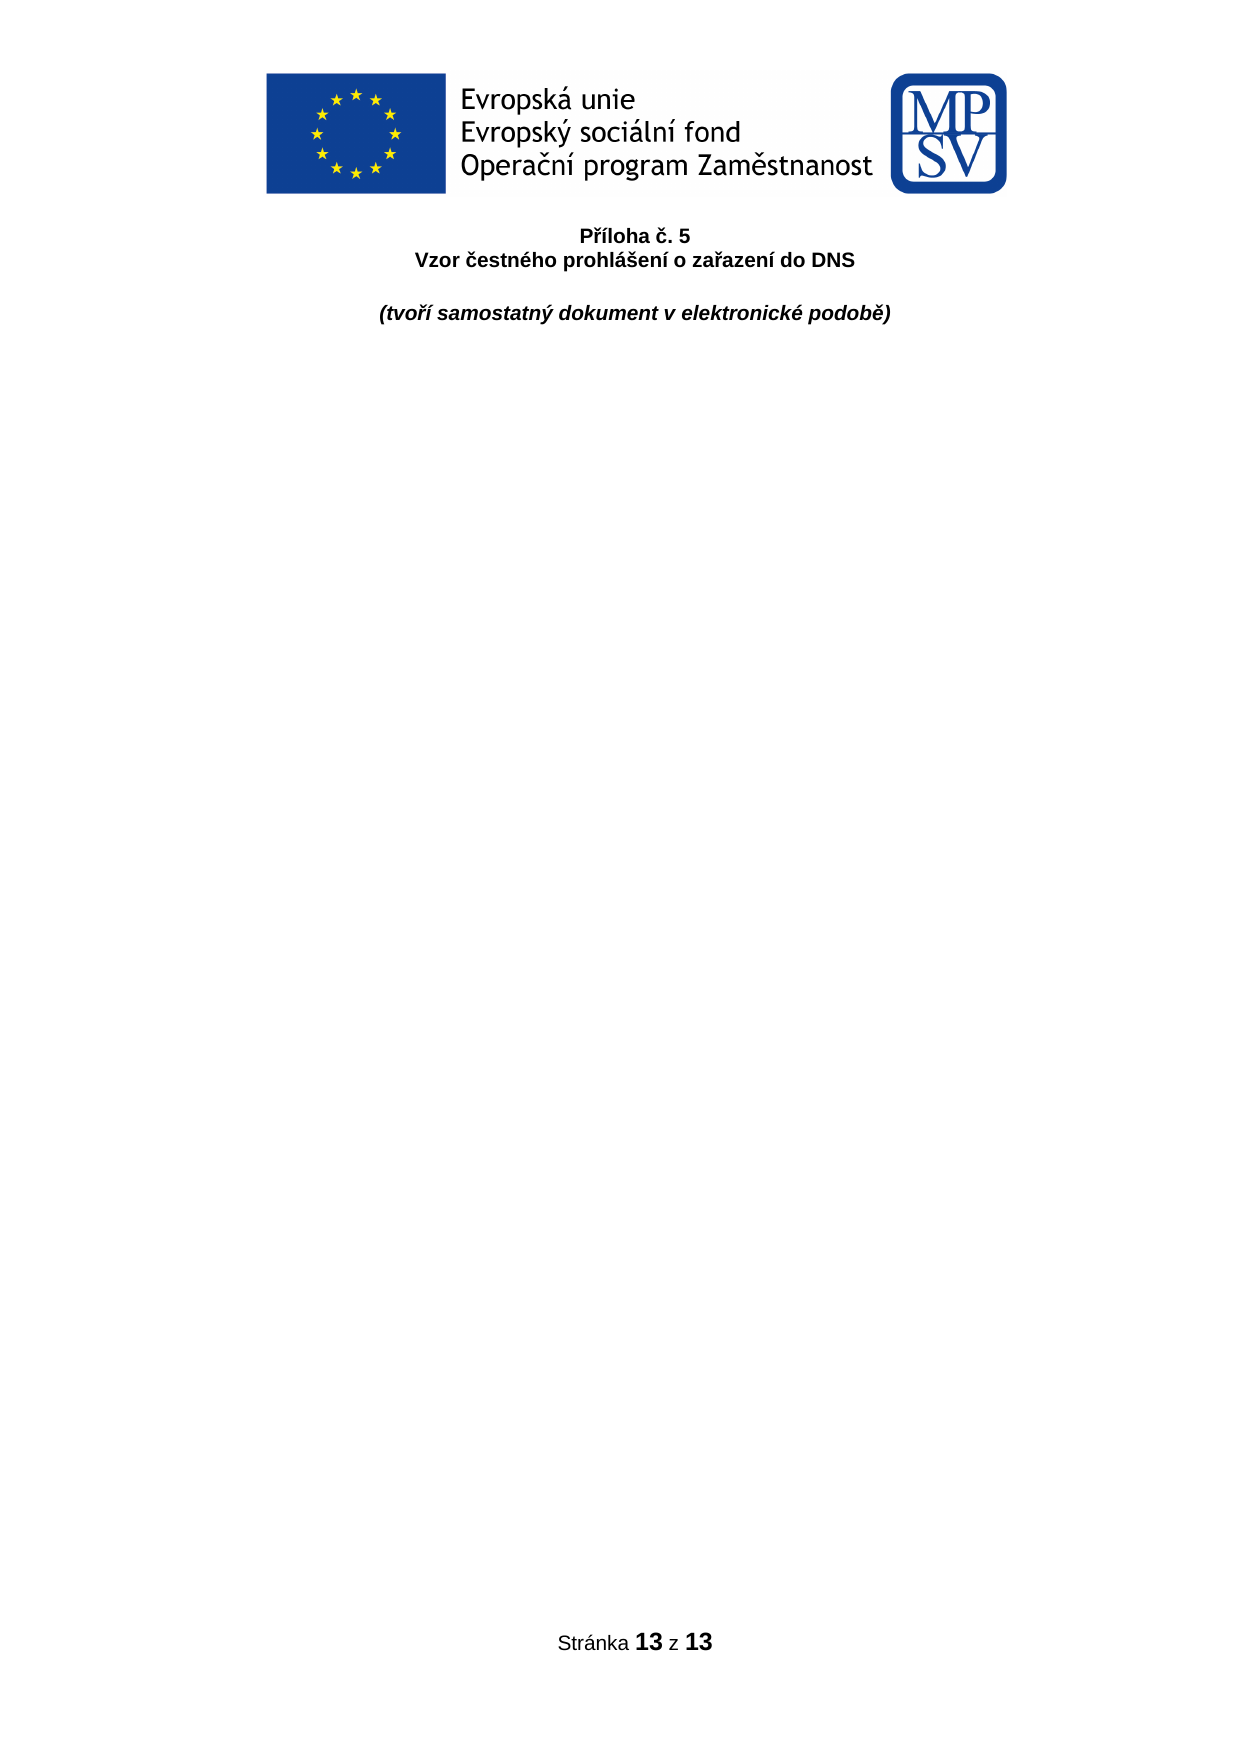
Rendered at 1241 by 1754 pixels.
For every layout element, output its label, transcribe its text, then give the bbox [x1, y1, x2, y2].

text Příloha č. 5 [148, 218, 1122, 248]
text (tvoří samostatný dokument v elektronické podobě) [148, 296, 1122, 325]
text Vzor čestného prohlášení o zařazení do DNS [148, 248, 1122, 272]
picture [263, 70, 1007, 197]
